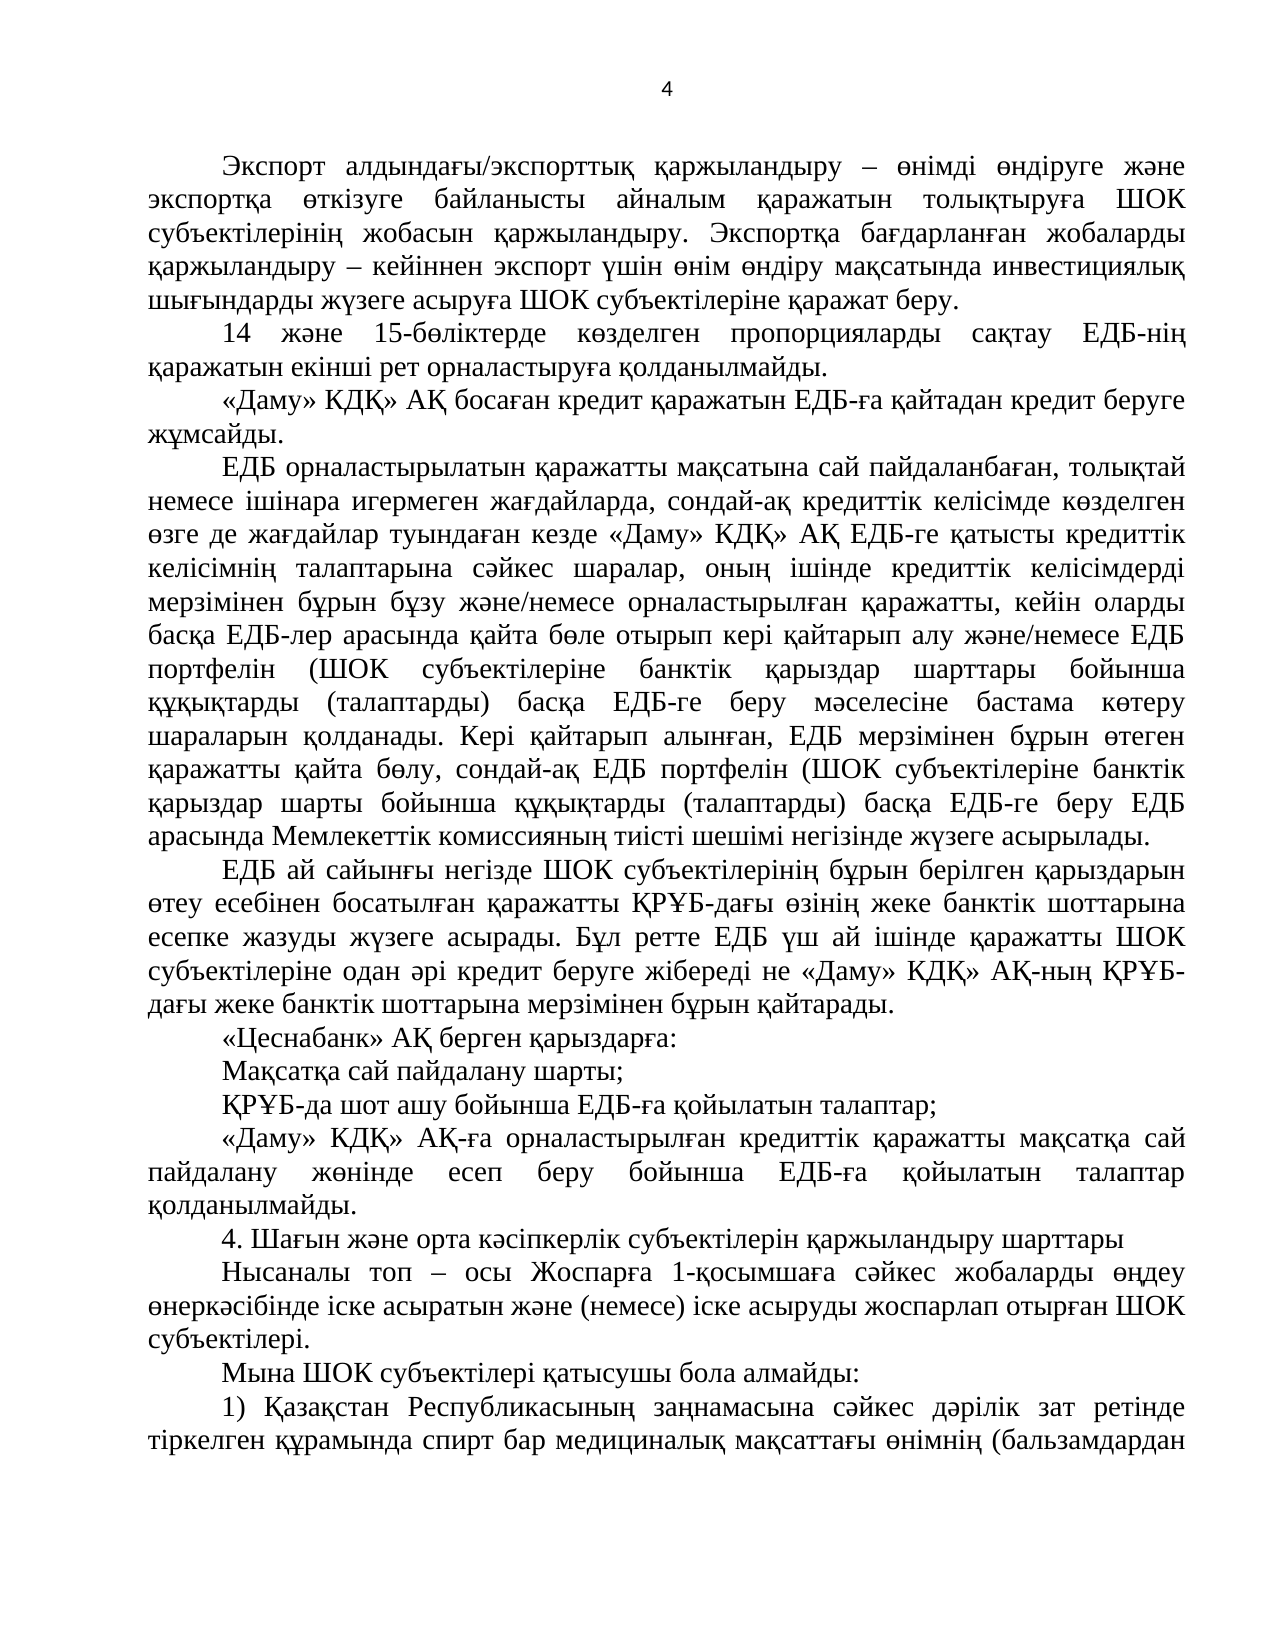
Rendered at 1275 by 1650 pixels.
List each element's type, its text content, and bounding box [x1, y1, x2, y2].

text «Цеснабанк» АҚ берген қарыздарға: [148, 1020, 1186, 1053]
text Нысаналы топ – осы Жоспарға 1-қосымшаға сәйкес жобаларды өңдеу өнеркәсібінде іске асыратын және (немесе) іске асыруды жоспарлап отырған ШОК субъектілері. [148, 1254, 1186, 1355]
text 14 және 15-бөліктерде көзделген пропорцияларды сақтау ЕДБ-нің қаражатын екінші рет орналастыруға қолданылмайды. [148, 315, 1186, 382]
text Мына ШОК субъектілері қатысушы бола алмайды: [148, 1355, 1186, 1389]
text ЕДБ ай сайынғы негізде ШОК субъектілерінің бұрын берілген қарыздарын өтеу есебінен босатылған қаражатты ҚРҰБ-дағы өзінің жеке банктік шоттарына есепке жазуды жүзеге асырады. Бұл ретте ЕДБ үш ай ішінде қаражатты ШОК субъектілеріне одан әрі кредит беруге жібереді не «Даму» КДҚ» АҚ-ның ҚРҰБ-дағы жеке банктік шоттарына мерзімінен бұрын қайтарады. [148, 852, 1186, 1020]
text 4. Шағын және орта кәсіпкерлік субъектілерін қаржыландыру шарттары [148, 1221, 1186, 1254]
text Мақсатқа сай пайдалану шарты; [148, 1053, 1186, 1087]
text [148, 1389, 1186, 1456]
text «Даму» КДҚ» АҚ-ға орналастырылған кредиттік қаражатты мақсатқа сай пайдалану жөнінде есеп беру бойынша ЕДБ-ға қойылатын талаптар қолданылмайды. [148, 1120, 1186, 1221]
text «Даму» КДҚ» АҚ босаған кредит қаражатын ЕДБ-ға қайтадан кредит беруге жұмсайды. [148, 382, 1186, 449]
text Экспорт алдындағы/экспорттық қаржыландыру – өнімді өндіруге және экспортқа өткізуге байланысты айналым қаражатын толықтыруға ШОК субъектілерінің жобасын қаржыландыру. Экспортқа бағдарланған жобаларды қаржыландыру – кейіннен экспорт үшін өнім өндіру мақсатында инвестициялық шығындарды жүзеге асыруға ШОК субъектілеріне қаражат беру. [148, 148, 1186, 315]
text ҚРҰБ-да шот ашу бойынша ЕДБ-ға қойылатын талаптар; [148, 1087, 1186, 1120]
text ЕДБ орналастырылатын қаражатты мақсатына сай пайдаланбаған, толықтай немесе ішінара игермеген жағдайларда, сондай-ақ кредиттік келісімде көзделген өзге де жағдайлар туындаған кезде «Даму» КДҚ» АҚ ЕДБ-ге қатысты кредиттік келісімнің талаптарына сәйкес шаралар, оның ішінде кредиттік келісімдерді мерзімінен бұрын бұзу және/немесе орналастырылған қаражатты, кейін оларды басқа ЕДБ-лер арасында қайта бөле отырып кері қайтарып алу және/немесе ЕДБ портфелін (ШОК субъектілеріне банктік қарыздар шарттары бойынша құқықтарды (талаптарды) басқа ЕДБ-ге беру мәселесіне бастама көтеру шараларын қолданады. Кері қайтарып алынған, ЕДБ мерзімінен бұрын өтеген қаражатты қайта бөлу, сондай-ақ ЕДБ портфелін (ШОК субъектілеріне банктік қарыздар шарты бойынша құқықтарды (талаптарды) басқа ЕДБ-ге беру ЕДБ арасында Мемлекеттік комиссияның тиісті шешімі негізінде жүзеге асырылады. [148, 449, 1186, 852]
